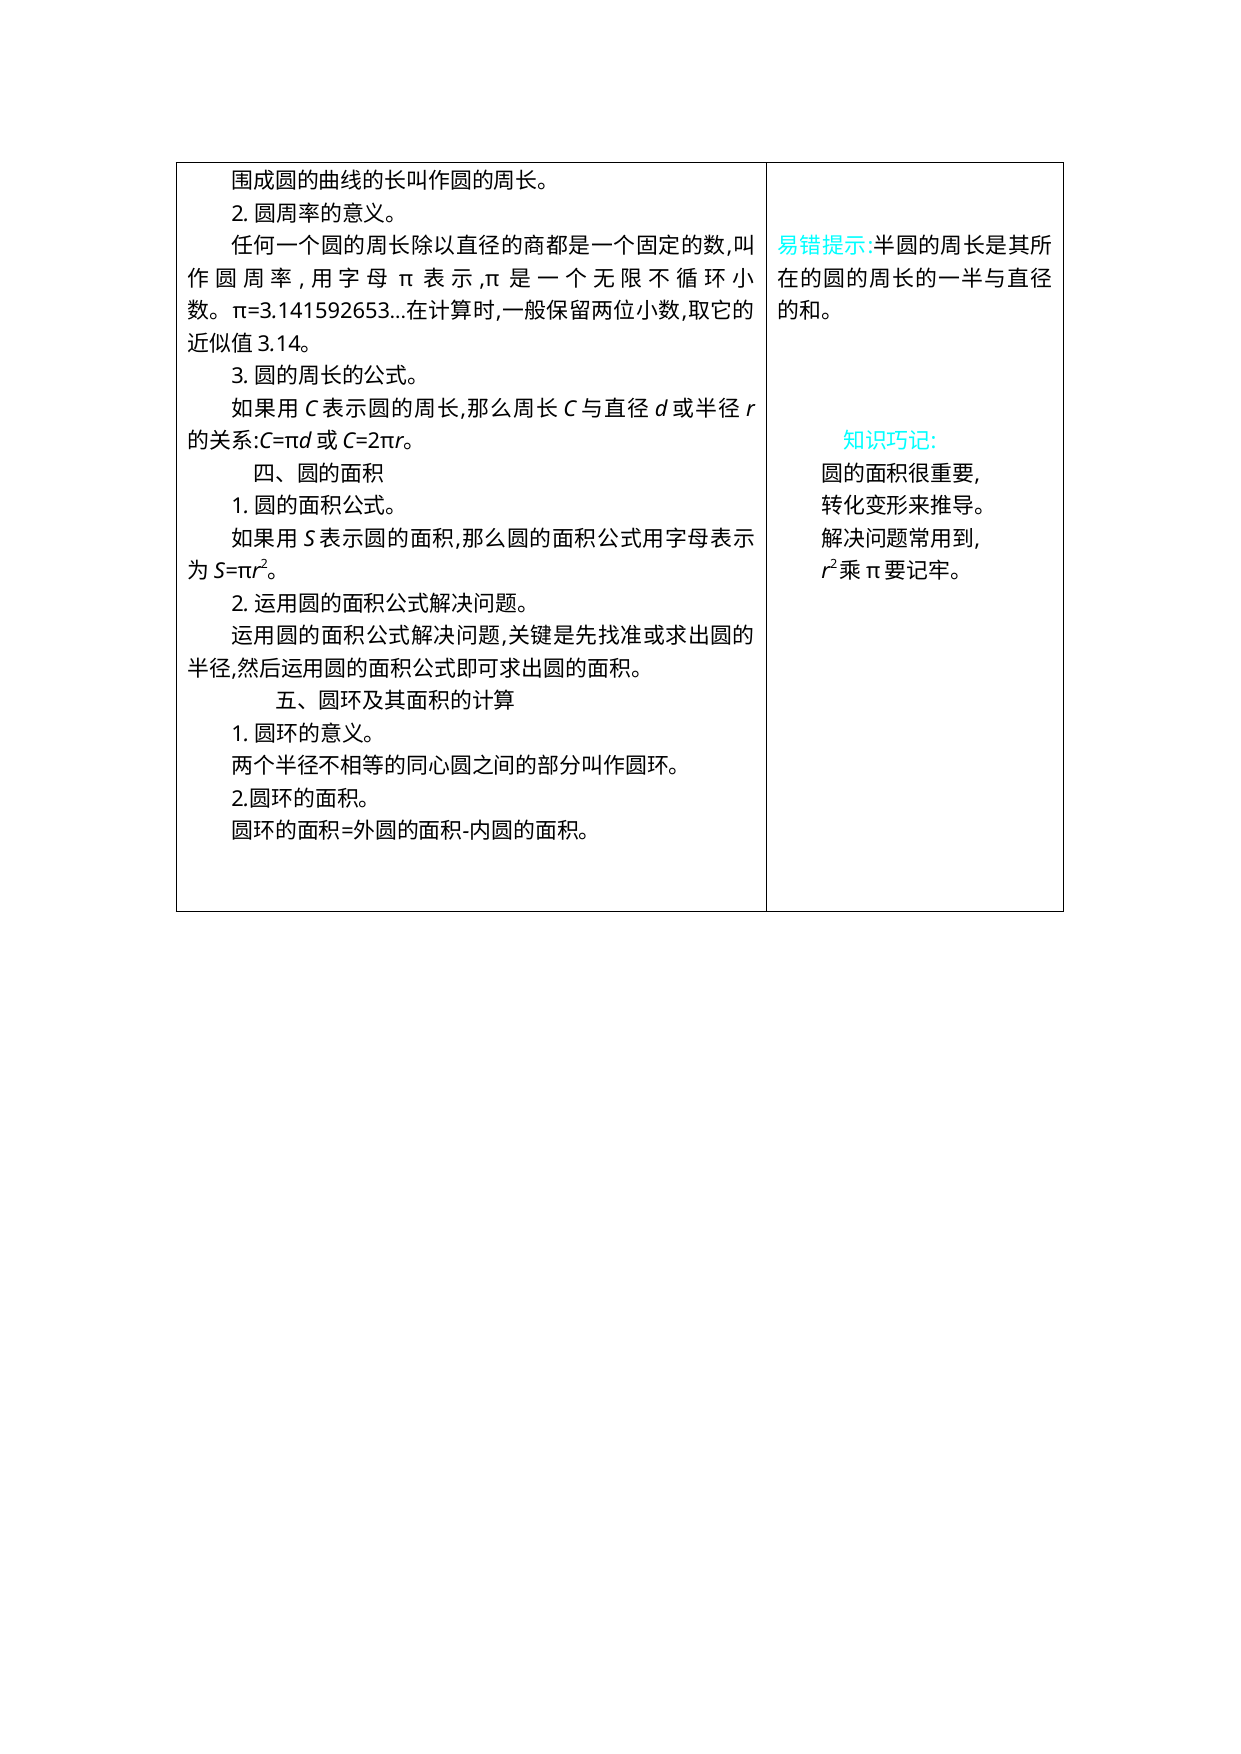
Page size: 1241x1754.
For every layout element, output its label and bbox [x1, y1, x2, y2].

table_header [177, 163, 766, 911]
table_header [767, 163, 1063, 911]
